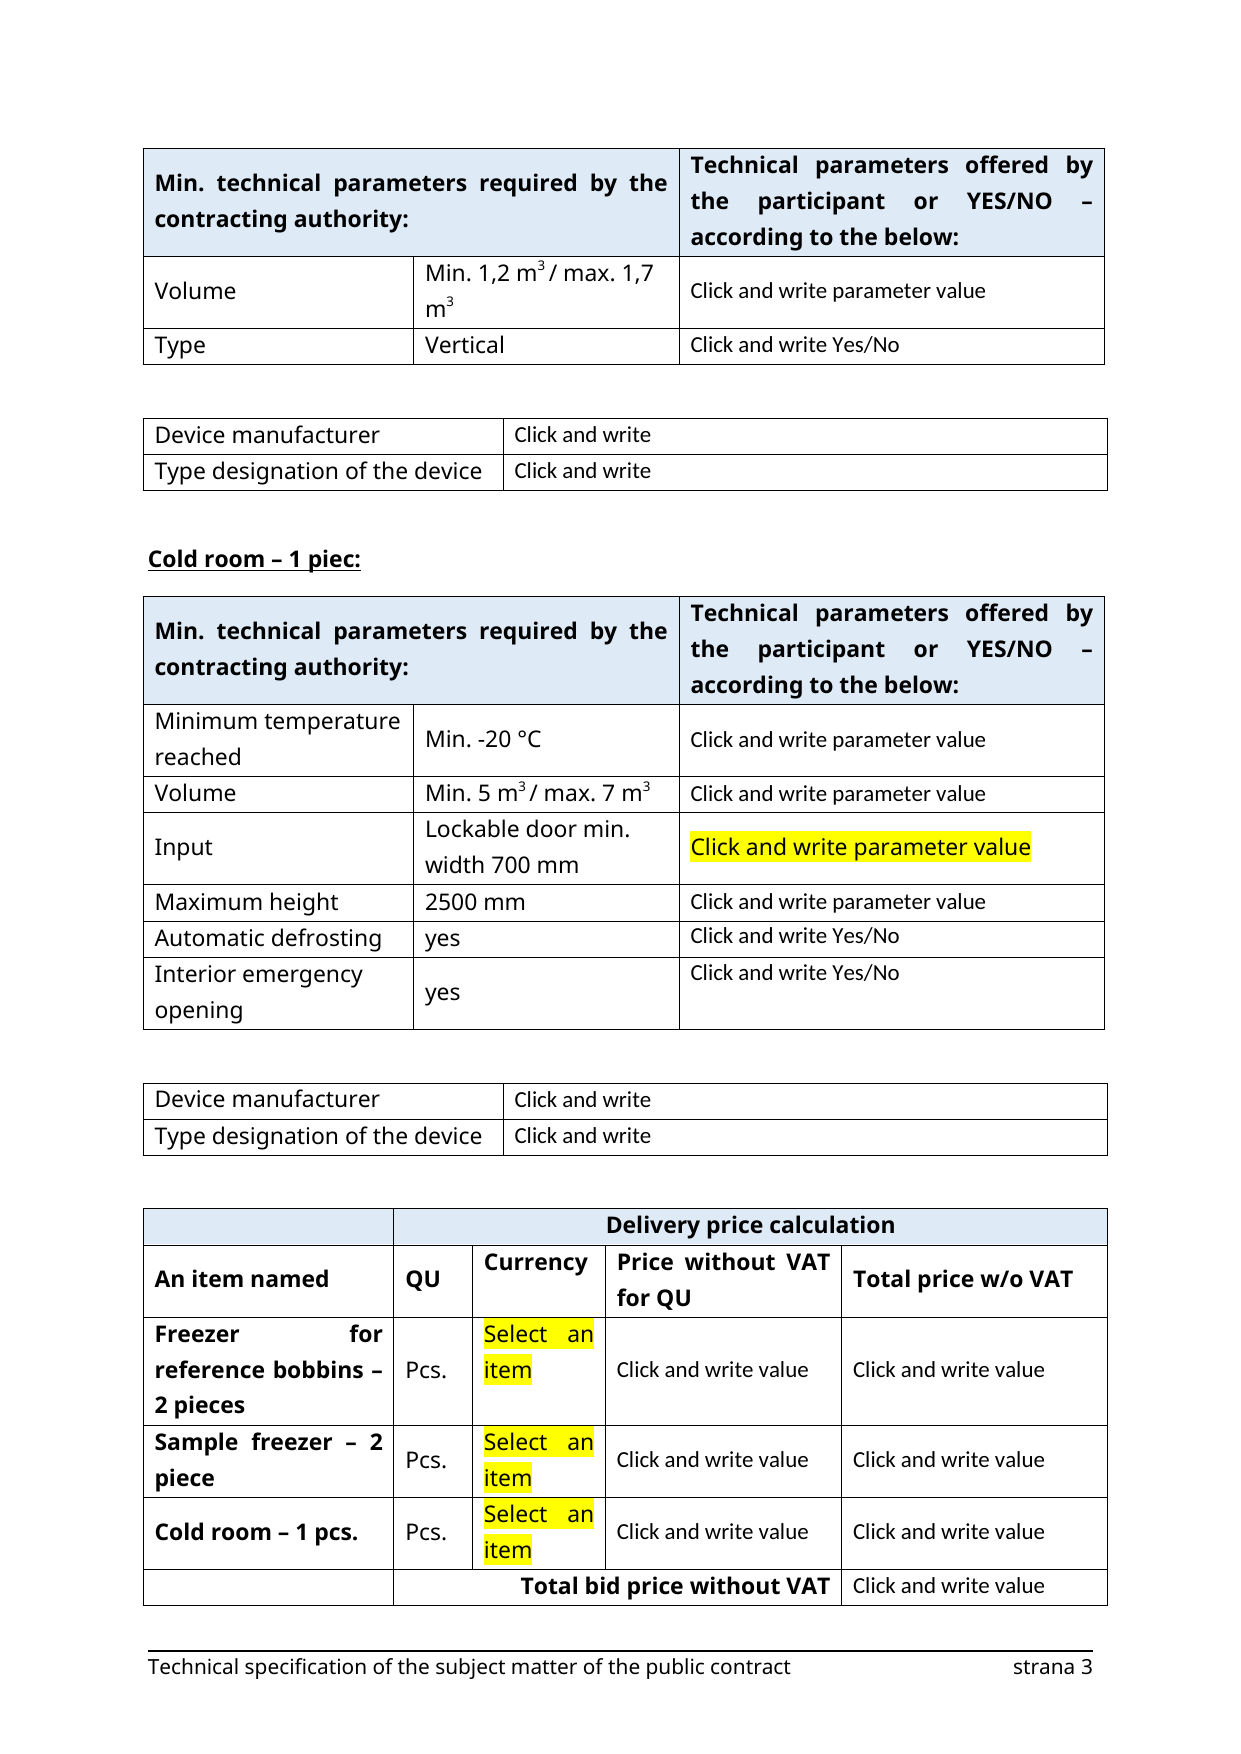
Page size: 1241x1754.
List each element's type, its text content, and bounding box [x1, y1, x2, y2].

table_cell Min. -20 °C [414, 705, 679, 776]
table_cell Type designation of the device [144, 1120, 503, 1155]
table_cell [680, 922, 1104, 957]
table_cell Type designation of the device [144, 455, 503, 490]
table_cell Volume [144, 777, 413, 812]
table_header Device manufacturer [144, 419, 503, 454]
table_cell Volume [144, 257, 413, 328]
table_header Delivery price calculation [394, 1209, 1107, 1244]
table_cell Min. 1,2 m3 / max. 1,7 m3 [414, 257, 679, 328]
table_cell Vertical [414, 329, 679, 364]
table_header Min. technical parameters required by the contracting authority: [144, 597, 679, 704]
table_cell Pcs. [394, 1318, 472, 1424]
table_cell Price without VAT for QU [606, 1246, 841, 1317]
table_cell Total price w/o VAT [842, 1246, 1107, 1317]
table_cell [144, 1570, 393, 1605]
table_cell Freezer for reference bobbins – 2 pieces [144, 1318, 393, 1424]
table_cell QU [394, 1246, 472, 1317]
table_header Device manufacturer [144, 1084, 503, 1118]
table_cell Automatic defrosting [144, 922, 413, 957]
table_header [144, 149, 679, 256]
table_cell Total bid price without VAT [394, 1570, 841, 1605]
table_cell Min. 5 m3 / max. 7 m3 [414, 777, 679, 812]
table_cell Pcs. [394, 1426, 472, 1497]
table_cell Currency [473, 1246, 605, 1317]
table_cell [680, 329, 1104, 364]
table_cell Maximum height [144, 885, 413, 921]
table_cell Type [144, 329, 413, 364]
table_header [144, 1209, 393, 1244]
table_header Technical parameters offered by the participant or YES/NO – according to the below: [680, 597, 1104, 704]
table_cell [473, 1426, 605, 1497]
table_cell [680, 813, 1104, 884]
table_cell yes [414, 922, 679, 957]
table_cell [473, 1498, 605, 1569]
table_cell Lockable door min. width 700 mm [414, 813, 679, 884]
table_cell Sample freezer – 2 piece [144, 1426, 393, 1497]
table_cell yes [414, 958, 679, 1029]
table_cell Cold room – 1 pcs. [144, 1498, 393, 1569]
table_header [680, 149, 1104, 256]
text Cold room – 1 piec: [148, 543, 1093, 575]
table_cell Minimum temperature reached [144, 705, 413, 776]
table_cell [473, 1318, 605, 1424]
table_cell Input [144, 813, 413, 884]
table_cell [680, 958, 1104, 1029]
table_cell 2500 mm [414, 885, 679, 921]
table_cell Pcs. [394, 1498, 472, 1569]
table_cell An item named [144, 1246, 393, 1317]
table_cell Interior emergency opening [144, 958, 413, 1029]
